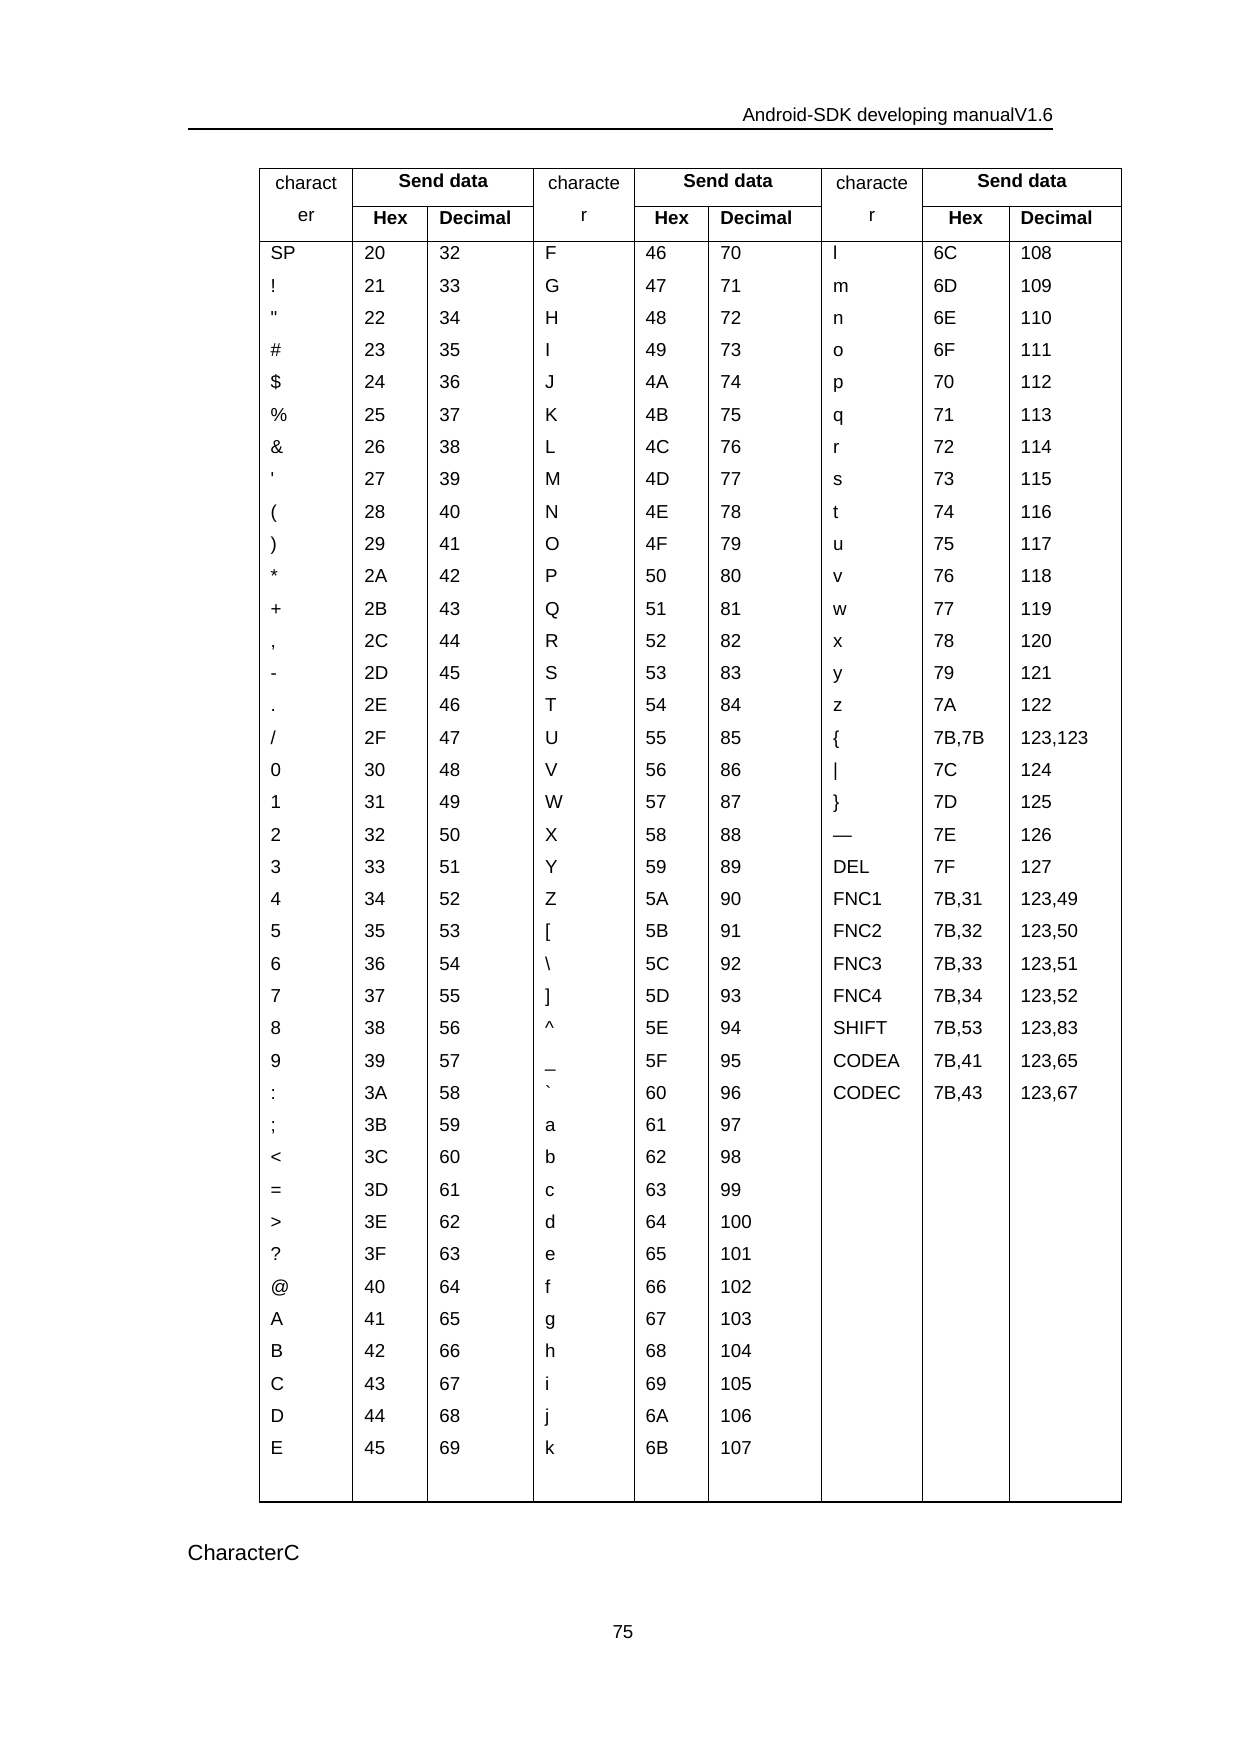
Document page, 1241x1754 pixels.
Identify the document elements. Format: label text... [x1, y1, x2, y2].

table_cell 46 47 48 49 4A 4B 4C 4D 4E 4F 50 51 52 53 54 55 56 57 58 59 5A 5B 5C 5D 5E 5F 60 61 62 63 64 65 66 67 68 69 6A 6B [635, 242, 708, 1501]
table_header character [260, 169, 352, 241]
table_cell Hex [923, 207, 1009, 241]
table_cell Hex [635, 207, 708, 241]
table_header Send data [635, 169, 821, 206]
table_header character [822, 169, 922, 241]
table_header Send data [923, 169, 1121, 206]
table_cell 70 71 72 73 74 75 76 77 78 79 80 81 82 83 84 85 86 87 88 89 90 91 92 93 94 95 96 97 98 99 100 101 102 103 104 105 106 107 [709, 242, 821, 1501]
table_cell SP ! " # $ % & ' ( ) * + , - . / 0 1 2 3 4 5 6 7 8 9 : ; < = > ? @ A B C D E [260, 242, 352, 1501]
table_cell Hex [353, 207, 427, 241]
table_cell Decimal [1010, 207, 1121, 241]
table_header Send data [353, 169, 533, 206]
table_header character [534, 169, 634, 241]
table_cell l m n o p q r s t u v w x y z { | } — DEL FNC1 FNC2 FNC3 FNC4 SHIFT CODEA CODEC [822, 242, 922, 1501]
table_cell Decimal [709, 207, 821, 241]
table_cell Decimal [428, 207, 533, 241]
table_cell 20 21 22 23 24 25 26 27 28 29 2A 2B 2C 2D 2E 2F 30 31 32 33 34 35 36 37 38 39 3A 3B 3C 3D 3E 3F 40 41 42 43 44 45 [353, 242, 427, 1501]
table_cell F G H I J K L M N O P Q R S T U V W X Y Z [ \ ] ^ _ ` a b c d e f g h i j k [534, 242, 634, 1501]
table_cell 6C 6D 6E 6F 70 71 72 73 74 75 76 77 78 79 7A 7B,7B 7C 7D 7E 7F 7B,31 7B,32 7B,33 7B,34 7B,53 7B,41 7B,43 [923, 242, 1009, 1501]
table_cell 32 33 34 35 36 37 38 39 40 41 42 43 44 45 46 47 48 49 50 51 52 53 54 55 56 57 58 59 60 61 62 63 64 65 66 67 68 69 [428, 242, 533, 1501]
table_cell 108 109 110 111 112 113 114 115 116 117 118 119 120 121 122 123,123 124 125 126 127 123,49 123,50 123,51 123,52 123,83 123,65 123,67 [1010, 242, 1121, 1501]
text CharacterC [187, 1540, 1053, 1566]
